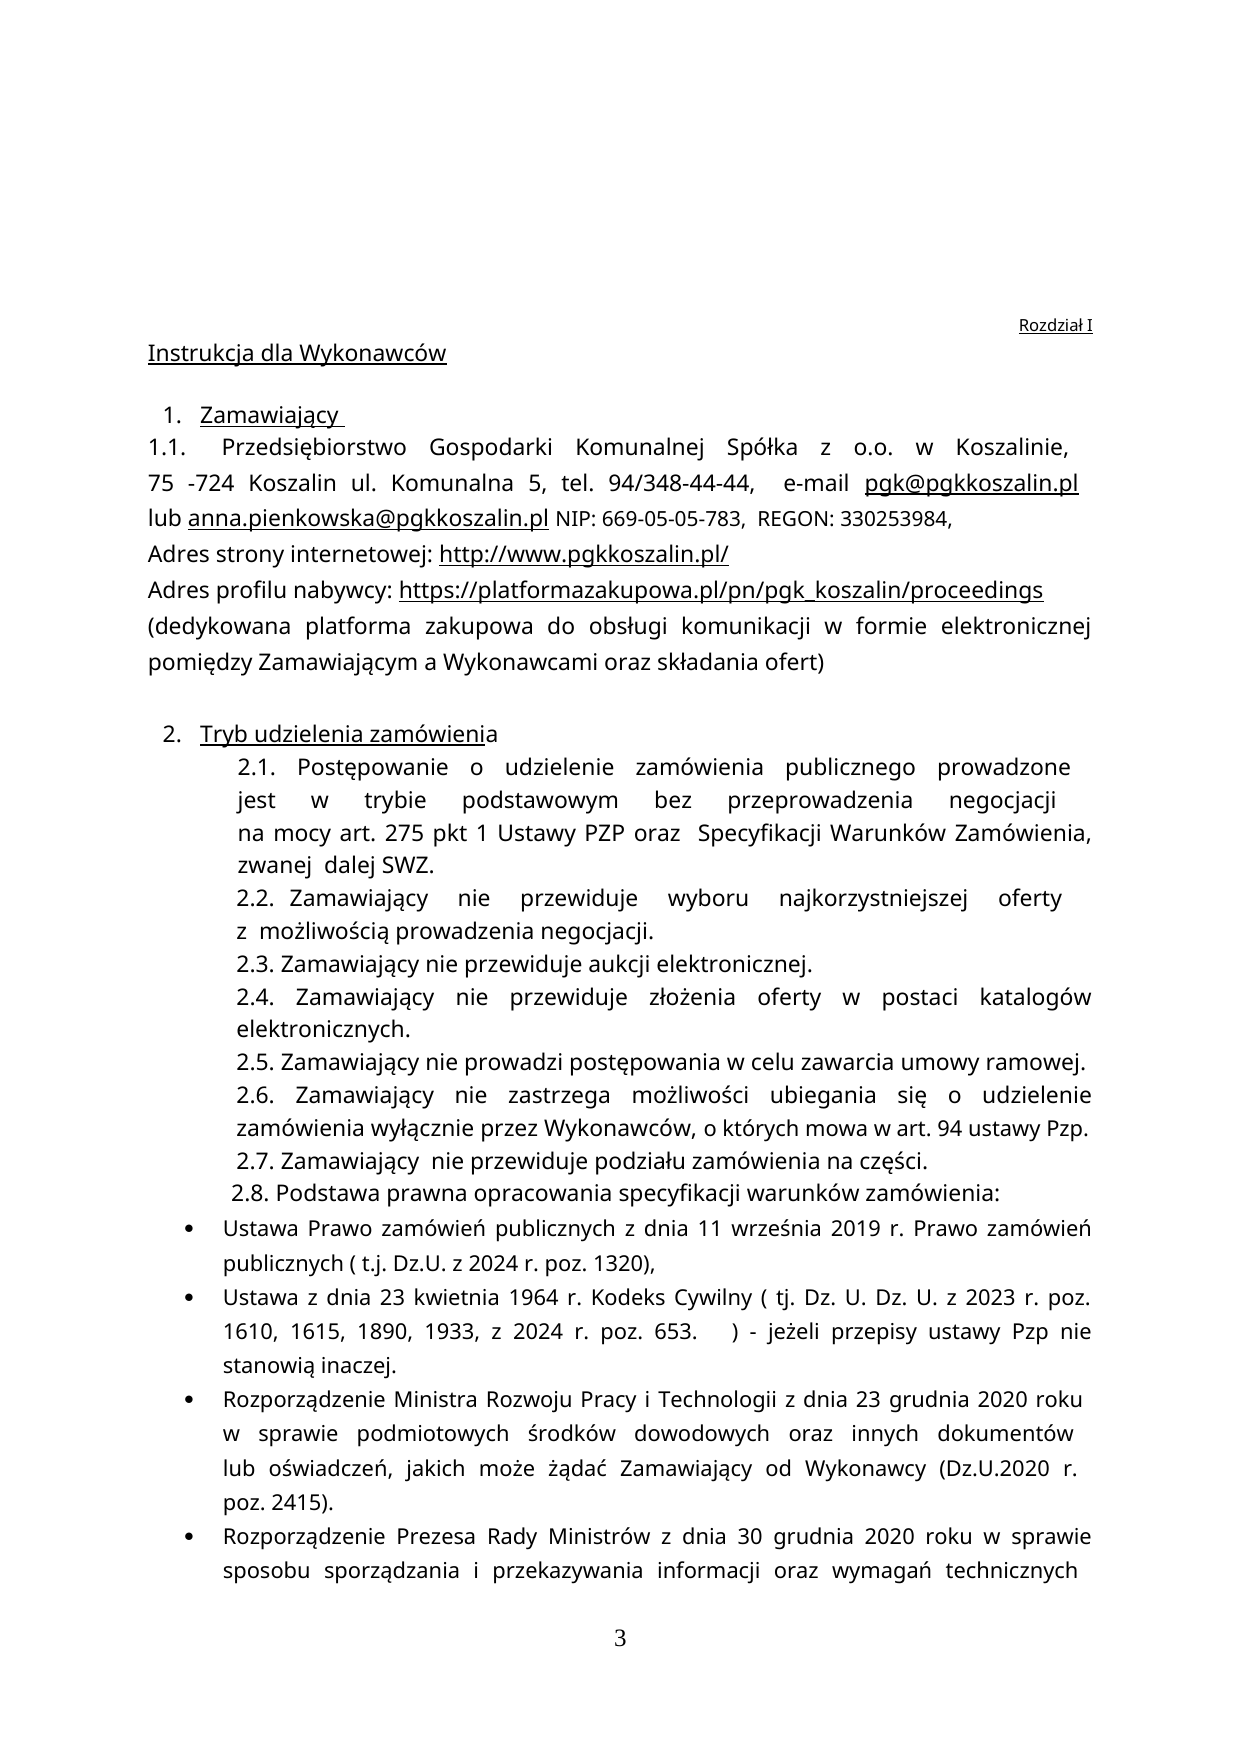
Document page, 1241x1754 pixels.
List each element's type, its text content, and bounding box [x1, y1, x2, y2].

text 2.2. Zamawiający nie przewiduje wyboru najkorzystniejszej oferty z możliwością prowadzenia negocjacji. [236, 882, 1093, 946]
text 2.8. Podstawa prawna opracowania specyfikacji warunków zamówienia: [148, 1177, 1093, 1209]
text (dedykowana platforma zakupowa do obsługi komunikacji w formie elektronicznej pomiędzy Zamawiającym a Wykonawcami oraz składania ofert) [148, 610, 1093, 677]
text 2.3. Zamawiający nie przewiduje aukcji elektronicznej. [236, 948, 1093, 979]
list Tryb udzielenia zamówienia [162, 718, 1093, 749]
text Instrukcja dla Wykonawców [148, 337, 1093, 368]
list Ustawa Prawo zamówień publicznych z dnia 11 września 2019 r. Prawo zamówień publicznych ( t.j. Dz.U. z 2024 r. poz. 1320), [185, 1213, 1093, 1277]
text Rozdział I [148, 314, 1093, 337]
text 2.4. Zamawiający nie przewiduje złożenia oferty w postaci katalogów elektronicznych. [236, 981, 1093, 1044]
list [185, 1521, 1093, 1585]
list Ustawa z dnia 23 kwietnia 1964 r. Kodeks Cywilny ( tj. Dz. U. Dz. U. z 2023 r. poz. 1610, 1615, 1890, 1933, z 2024 r. poz. 653. ) - jeżeli przepisy ustawy Pzp nie stanowią inaczej. [185, 1282, 1093, 1380]
text 2.5. Zamawiający nie prowadzi postępowania w celu zawarcia umowy ramowej. [236, 1046, 1093, 1077]
text Adres profilu nabywcy: https://platformazakupowa.pl/pn/pgk_koszalin/proceedings [148, 574, 1093, 606]
text 1.1. Przedsiębiorstwo Gospodarki Komunalnej Spółka z o.o. w Koszalinie, 75 -724 Koszalin ul. Komunalna 5, tel. 94/348-44-44, e-mail pgk@pgkkoszalin.pl lub anna.pienkowska@pgkkoszalin.pl NIP: 669-05-05-783, REGON: 330253984, [148, 431, 1093, 534]
text 2.6. Zamawiający nie zastrzega możliwości ubiegania się o udzielenie zamówienia wyłącznie przez Wykonawców, o których mowa w art. 94 ustawy Pzp. [236, 1079, 1093, 1143]
text 2.1. Postępowanie o udzielenie zamówienia publicznego prowadzone jest w trybie podstawowym bez przeprowadzenia negocjacji na mocy art. 275 pkt 1 Ustawy PZP oraz Specyfikacji Warunków Zamówienia, zwanej dalej SWZ. [237, 751, 1093, 881]
text Adres strony internetowej: http://www.pgkkoszalin.pl/ [148, 538, 1093, 569]
list Zamawiający [162, 399, 1093, 431]
text 2.7. Zamawiający nie przewiduje podziału zamówienia na części. [236, 1144, 1093, 1176]
list Rozporządzenie Ministra Rozwoju Pracy i Technologii z dnia 23 grudnia 2020 roku w sprawie podmiotowych środków dowodowych oraz innych dokumentów lub oświadczeń, jakich może żądać Zamawiający od Wykonawcy (Dz.U.2020 r. poz. 2415). [185, 1384, 1093, 1516]
